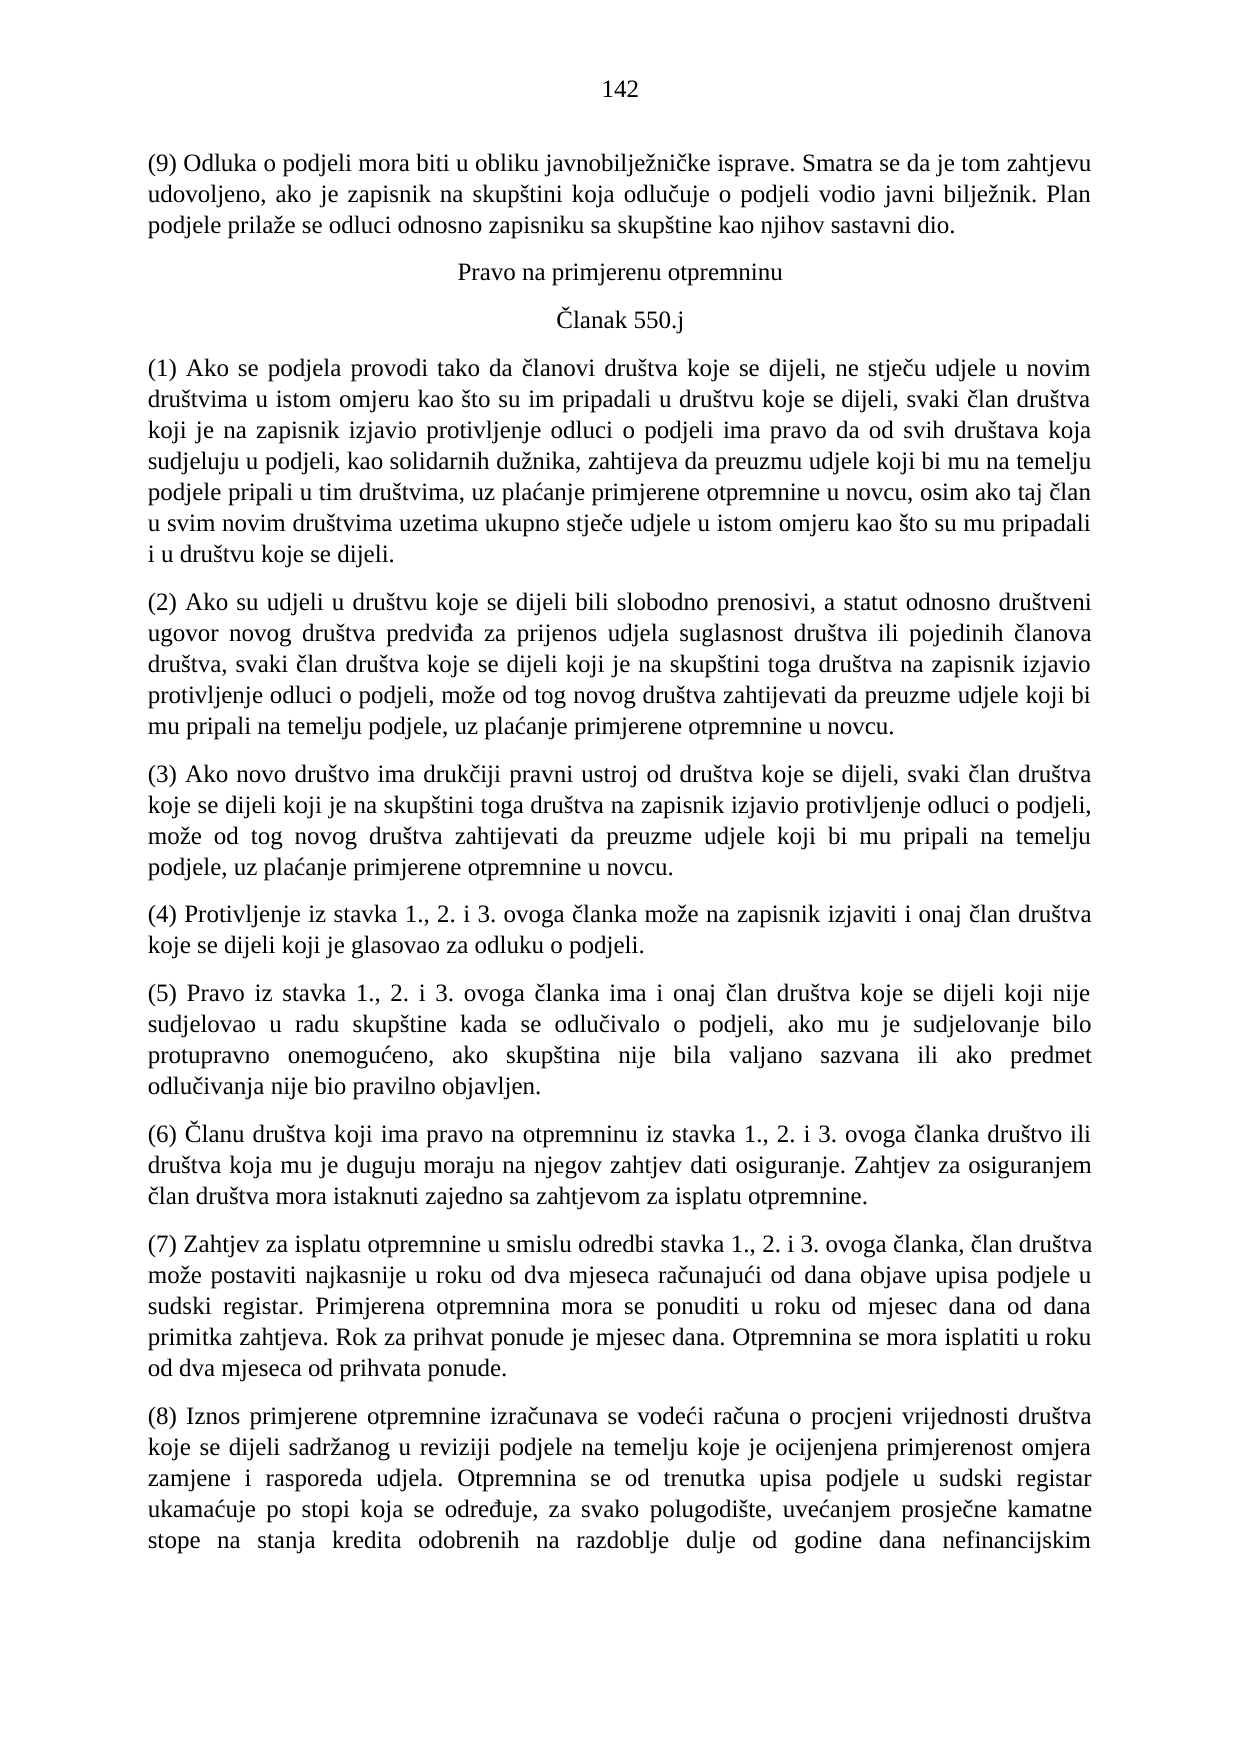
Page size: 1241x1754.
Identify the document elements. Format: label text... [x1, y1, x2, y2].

text (9) Odluka o podjeli mora biti u obliku javnobilježničke isprave. Smatra se da je tom zahtjevu udovoljeno, ako je zapisnik na skupštini koja odlučuje o podjeli vodio javni bilježnik. Plan podjele prilaže se odluci odnosno zapisniku sa skupštine kao njihov sastavni dio. [148, 148, 1093, 238]
text (5) Pravo iz stavka 1., 2. i 3. ovoga članka ima i onaj član društva koje se dijeli koji nije sudjelovao u radu skupštine kada se odlučivalo o podjeli, ako mu je sudjelovanje bilo protupravno onemogućeno, ako skupština nije bila valjano sazvana ili ako predmet odlučivanja nije bio pravilno objavljen. [148, 978, 1093, 1100]
text Pravo na primjerenu otpremninu [148, 257, 1093, 286]
text (6) Članu društva koji ima pravo na otpremninu iz stavka 1., 2. i 3. ovoga članka društvo ili društva koja mu je duguju moraju na njegov zahtjev dati osiguranje. Zahtjev za osiguranjem član društva mora istaknuti zajedno sa zahtjevom za isplatu otpremnine. [148, 1119, 1093, 1210]
text (7) Zahtjev za isplatu otpremnine u smislu odredbi stavka 1., 2. i 3. ovoga članka, član društva može postaviti najkasnije u roku od dva mjeseca računajući od dana objave upisa podjele u sudski registar. Primjerena otpremnina mora se ponuditi u roku od mjesec dana od dana primitka zahtjeva. Rok za prihvat ponude je mjesec dana. Otpremnina se mora isplatiti u roku od dva mjeseca od prihvata ponude. [148, 1229, 1093, 1382]
text Članak 550.j [148, 305, 1093, 334]
text (3) Ako novo društvo ima drukčiji pravni ustroj od društva koje se dijeli, svaki član društva koje se dijeli koji je na skupštini toga društva na zapisnik izjavio protivljenje odluci o podjeli, može od tog novog društva zahtijevati da preuzme udjele koji bi mu pripali na temelju podjele, uz plaćanje primjerene otpremnine u novcu. [148, 759, 1093, 881]
text (4) Protivljenje iz stavka 1., 2. i 3. ovoga članka može na zapisnik izjaviti i onaj član društva koje se dijeli koji je glasovao za odluku o podjeli. [148, 899, 1093, 959]
text (2) Ako su udjeli u društvu koje se dijeli bili slobodno prenosivi, a statut odnosno društveni ugovor novog društva predviđa za prijenos udjela suglasnost društva ili pojedinih članova društva, svaki član društva koje se dijeli koji je na skupštini toga društva na zapisnik izjavio protivljenje odluci o podjeli, može od tog novog društva zahtijevati da preuzme udjele koji bi mu pripali na temelju podjele, uz plaćanje primjerene otpremnine u novcu. [148, 587, 1093, 740]
text (1) Ako se podjela provodi tako da članovi društva koje se dijeli, ne stječu udjele u novim društvima u istom omjeru kao što su im pripadali u društvu koje se dijeli, svaki član društva koji je na zapisnik izjavio protivljenje odluci o podjeli ima pravo da od svih društava koja sudjeluju u podjeli, kao solidarnih dužnika, zahtijeva da preuzmu udjele koji bi mu na temelju podjele pripali u tim društvima, uz plaćanje primjerene otpremnine u novcu, osim ako taj član u svim novim društvima uzetima ukupno stječe udjele u istom omjeru kao što su mu pripadali i u društvu koje se dijeli. [148, 353, 1093, 568]
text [148, 1401, 1093, 1554]
